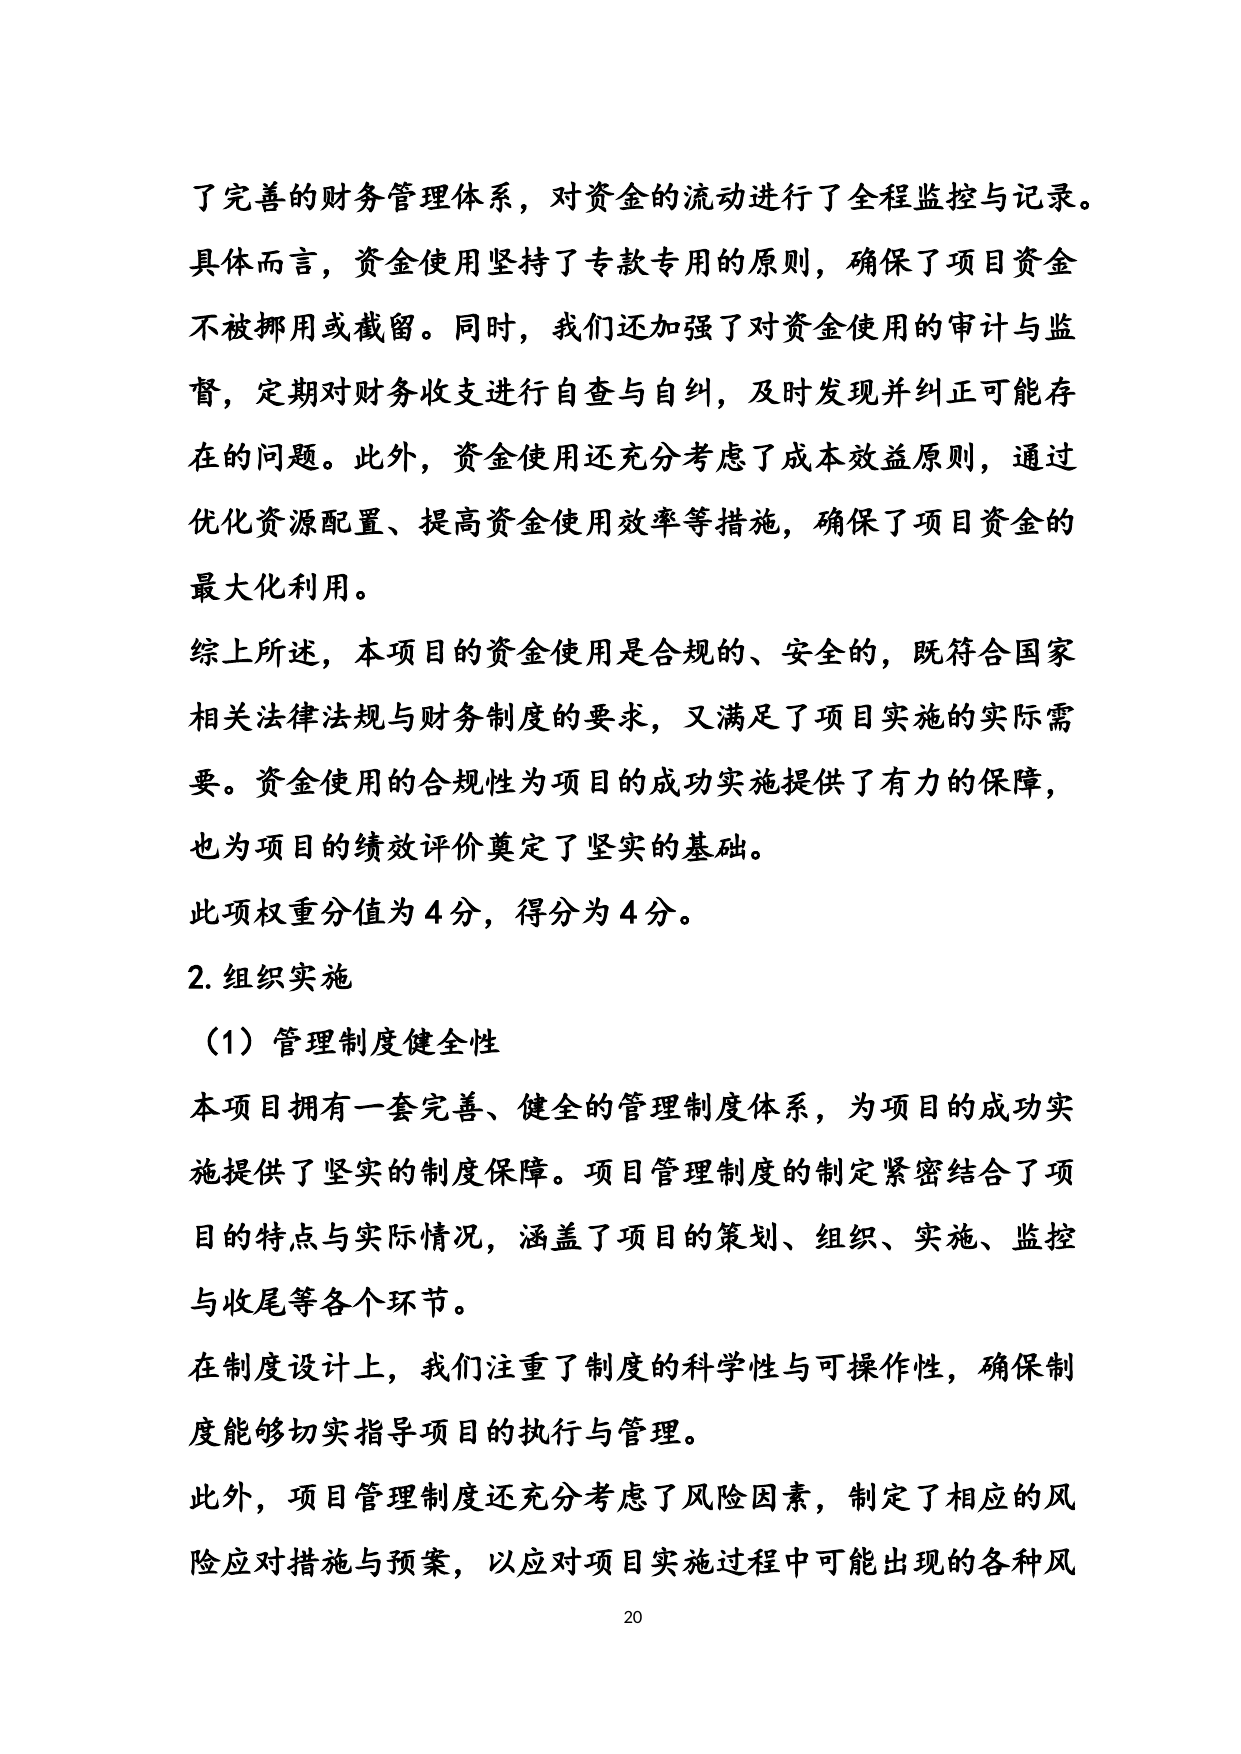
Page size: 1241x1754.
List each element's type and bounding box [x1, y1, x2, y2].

text [187, 162, 1078, 1592]
